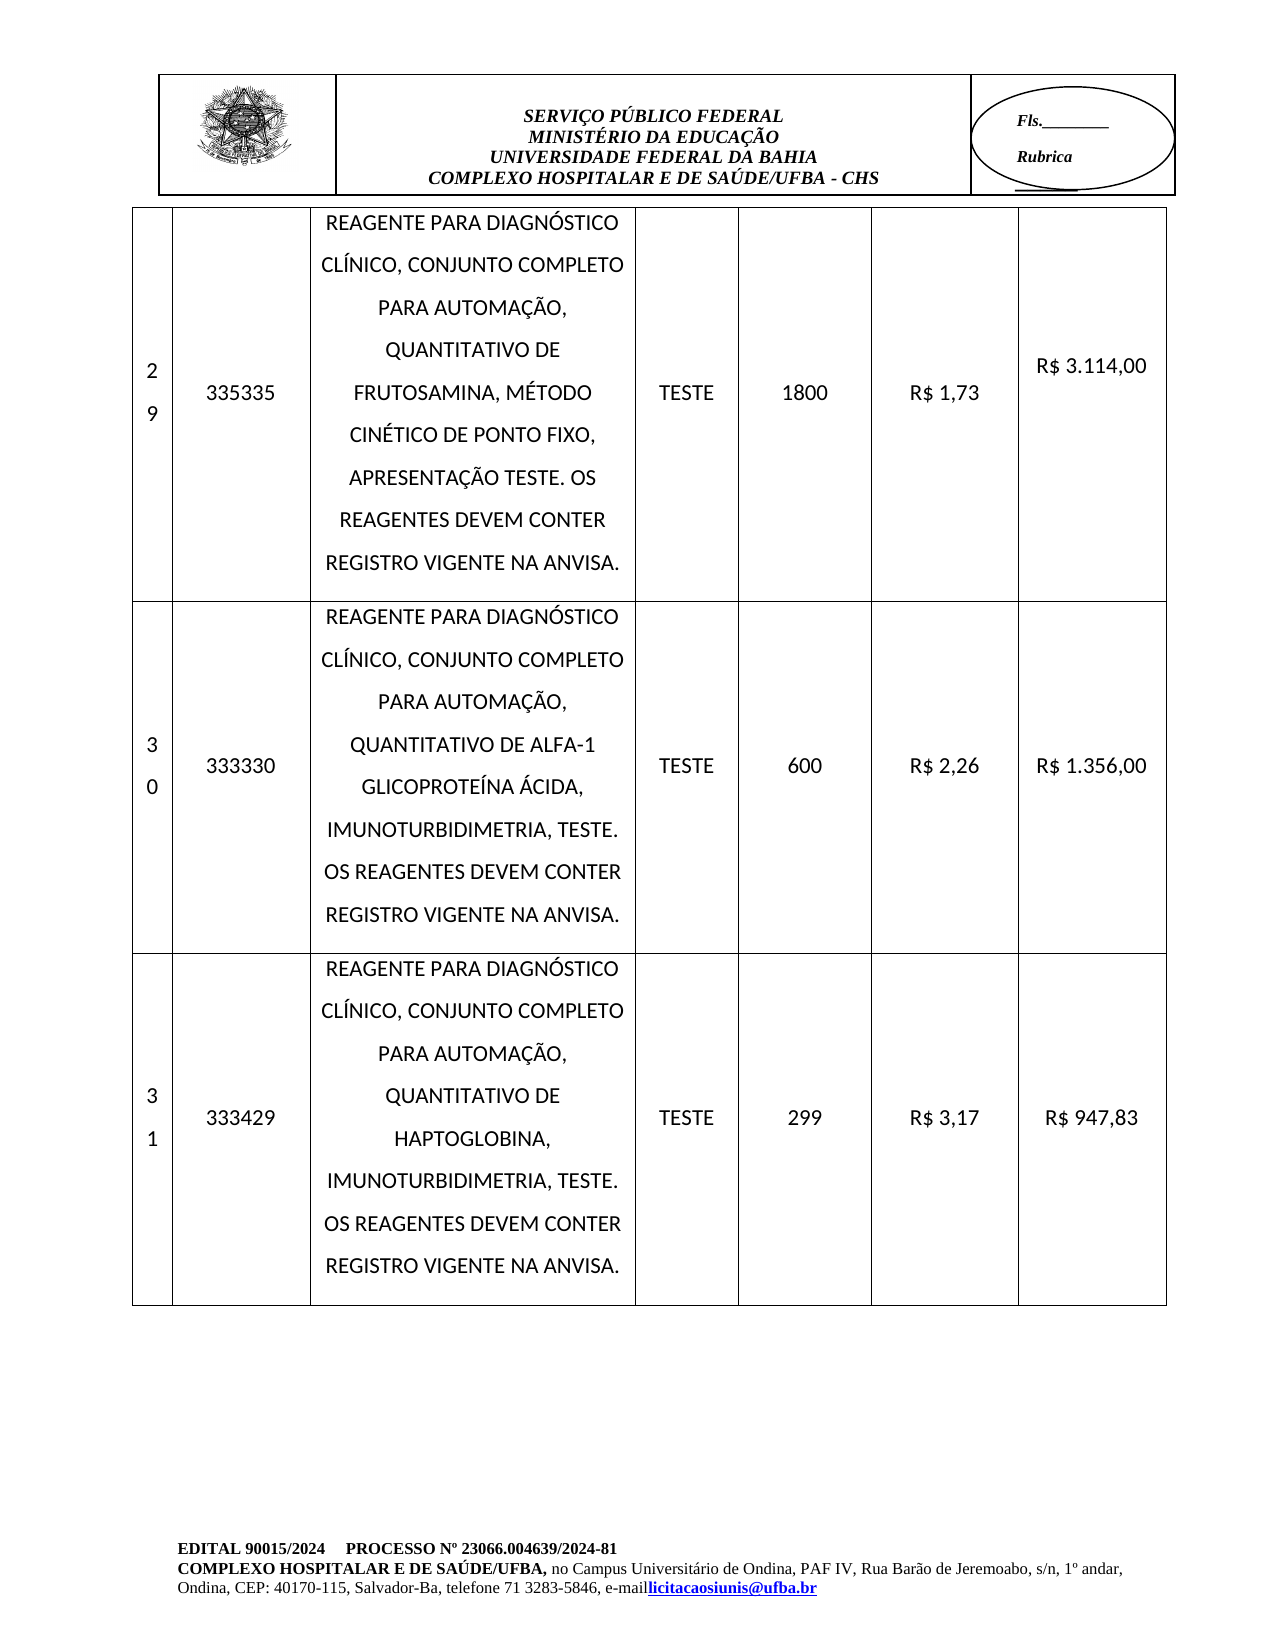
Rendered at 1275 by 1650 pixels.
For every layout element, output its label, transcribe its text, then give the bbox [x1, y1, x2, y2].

table_cell 333429 [173, 954, 310, 1305]
table_cell 30 [133, 602, 172, 953]
table_cell 600 [739, 602, 871, 953]
table_cell 31 [133, 954, 172, 1305]
table_cell R$ 3.114,00 [1019, 208, 1166, 601]
table_cell R$ 2,26 [872, 602, 1018, 953]
table_cell REAGENTE PARA DIAGNÓSTICO CLÍNICO, CONJUNTO COMPLETO PARA AUTOMAÇÃO, QUANTITATIVO DE FRUTOSAMINA, MÉTODO CINÉTICO DE PONTO FIXO, APRESENTAÇÃO TESTE. OS REAGENTES DEVEM CONTER REGISTRO VIGENTE NA ANVISA. [311, 208, 635, 601]
table_cell 29 [133, 208, 172, 601]
table_cell R$ 947,83 [1019, 954, 1166, 1305]
table_cell TESTE [636, 602, 738, 953]
table_cell 335335 [173, 208, 310, 601]
picture [192, 80, 299, 172]
table_cell R$ 3,17 [872, 954, 1018, 1305]
table_cell R$ 1.356,00 [1019, 602, 1166, 953]
table_cell REAGENTE PARA DIAGNÓSTICO CLÍNICO, CONJUNTO COMPLETO PARA AUTOMAÇÃO, QUANTITATIVO DE ALFA-1 GLICOPROTEÍNA ÁCIDA, IMUNOTURBIDIMETRIA, TESTE. OS REAGENTES DEVEM CONTER REGISTRO VIGENTE NA ANVISA. [311, 602, 635, 953]
table_cell TESTE [636, 954, 738, 1305]
table_cell R$ 1,73 [872, 208, 1018, 601]
table_cell 299 [739, 954, 871, 1305]
table_cell REAGENTE PARA DIAGNÓSTICO CLÍNICO, CONJUNTO COMPLETO PARA AUTOMAÇÃO, QUANTITATIVO DE HAPTOGLOBINA, IMUNOTURBIDIMETRIA, TESTE. OS REAGENTES DEVEM CONTER REGISTRO VIGENTE NA ANVISA. [311, 954, 635, 1305]
table_cell TESTE [636, 208, 738, 601]
table_cell 333330 [173, 602, 310, 953]
table_cell 1800 [739, 208, 871, 601]
